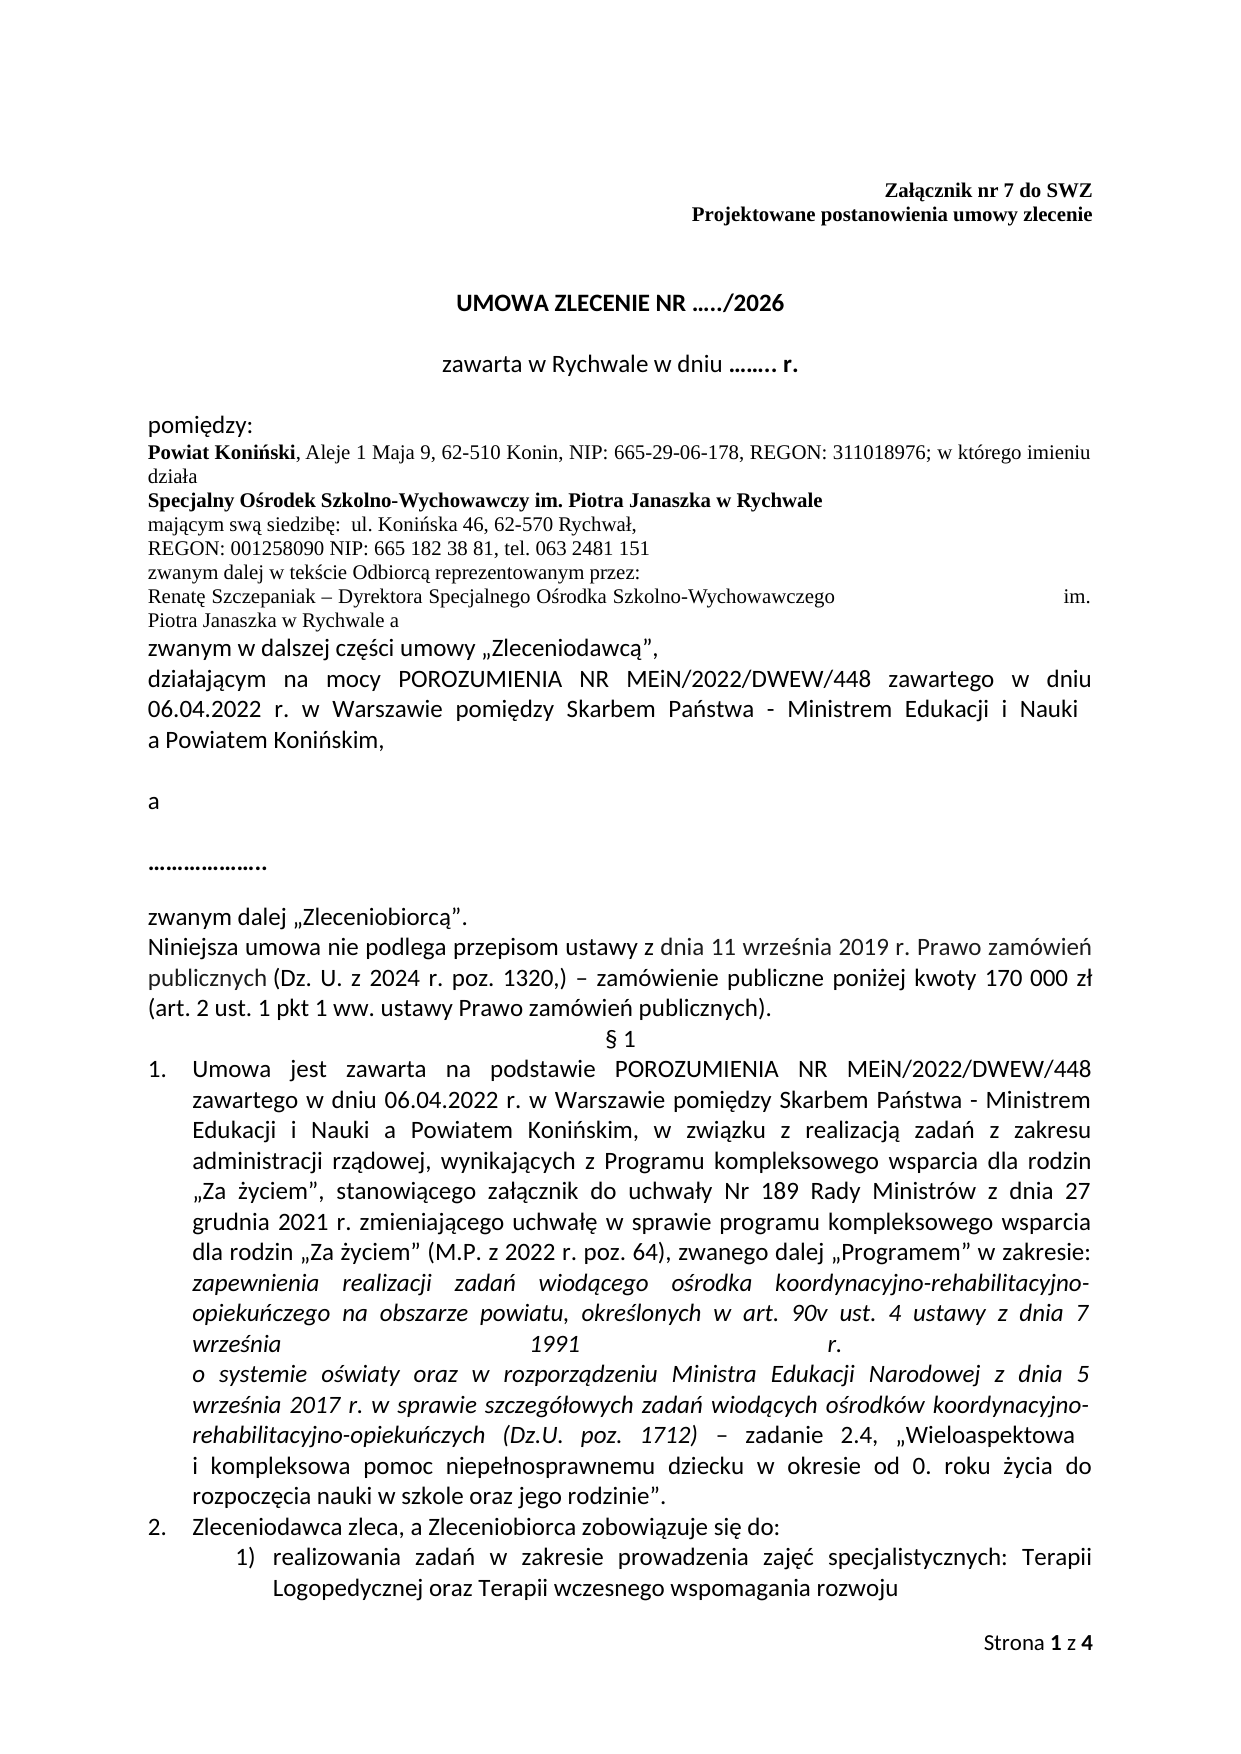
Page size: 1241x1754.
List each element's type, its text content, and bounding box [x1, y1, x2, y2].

text Załącznik nr 7 do SWZ [148, 178, 1093, 202]
list Zleceniodawca zleca, a Zleceniobiorca zobowiązuje się do: [148, 1511, 1093, 1542]
list Umowa jest zawarta na podstawie POROZUMIENIA NR MEiN/2022/DWEW/448 zawartego w dniu 06.04.2022 r. w Warszawie pomiędzy Skarbem Państwa - Ministrem Edukacji i Nauki a Powiatem Konińskim, w związku z realizacją zadań z zakresu administracji rządowej, wynikających z Programu kompleksowego wsparcia dla rodzin „Za życiem”, stanowiącego załącznik do uchwały Nr 189 Rady Ministrów z dnia 27 grudnia 2021 r. zmieniającego uchwałę w sprawie programu kompleksowego wsparcia dla rodzin „Za życiem” (M.P. z 2022 r. poz. 64), zwanego dalej „Programem” w zakresie: zapewnienia realizacji zadań wiodącego ośrodka koordynacyjno-rehabilitacyjno-opiekuńczego na obszarze powiatu, określonych w art. 90v ust. 4 ustawy z dnia 7 września 1991 r. o systemie oświaty oraz w rozporządzeniu Ministra Edukacji Narodowej z dnia 5 września 2017 r. w sprawie szczegółowych zadań wiodących ośrodków koordynacyjno-rehabilitacyjno-opiekuńczych (Dz.U. poz. 1712) – zadanie 2.4, „Wieloaspektowa i kompleksowa pomoc niepełnosprawnemu dziecku w okresie od 0. roku życia do rozpoczęcia nauki w szkole oraz jego rodzinie”. [148, 1053, 1093, 1511]
text Specjalny Ośrodek Szkolno-Wychowawczy im. Piotra Janaszka w Rychwale [148, 488, 1093, 512]
text Niniejsza umowa nie podlega przepisom ustawy z dnia 11 września 2019 r. Prawo zamówień publicznych (Dz. U. z 2024 r. poz. 1320,) – zamówienie publiczne poniżej kwoty 170 000 zł (art. 2 ust. 1 pkt 1 ww. ustawy Prawo zamówień publicznych). [148, 931, 1093, 1023]
list realizowania zadań w zakresie prowadzenia zajęć specjalistycznych: Terapii Logopedycznej oraz Terapii wczesnego wspomagania rozwoju [235, 1542, 1093, 1603]
text zawarta w Rychwale w dniu …….. r. [148, 348, 1093, 379]
text Powiat Koniński, Aleje 1 Maja 9, 62-510 Konin, NIP: 665-29-06-178, REGON: 311018976; w którego imieniu działa [148, 440, 1093, 488]
text mającym swą siedzibę: ul. Konińska 46, 62-570 Rychwał, [148, 512, 1093, 536]
text pomiędzy: [148, 409, 1093, 440]
text zwanym dalej w tekście Odbiorcą reprezentowanym przez: [148, 560, 1093, 584]
text Projektowane postanowienia umowy zlecenie [148, 202, 1093, 226]
text REGON: 001258090 NIP: 665 182 38 81, tel. 063 2481 151 [148, 536, 1093, 560]
text § 1 [148, 1023, 1093, 1053]
text działającym na mocy POROZUMIENIA NR MEiN/2022/DWEW/448 zawartego w dniu 06.04.2022 r. w Warszawie pomiędzy Skarbem Państwa - Ministrem Edukacji i Nauki a Powiatem Konińskim, [148, 663, 1093, 754]
text ……………….. [148, 846, 1093, 901]
text zwanym dalej „Zleceniobiorcą”. [148, 901, 1093, 931]
text Renatę Szczepaniak – Dyrektora Specjalnego Ośrodka Szkolno-Wychowawczego im. Piotra Janaszka w Rychwale a [148, 584, 1093, 632]
text a [148, 785, 1093, 816]
text zwanym w dalszej części umowy „Zleceniodawcą”, [148, 632, 1093, 663]
text UMOWA ZLECENIE NR …../2026 [148, 287, 1093, 318]
